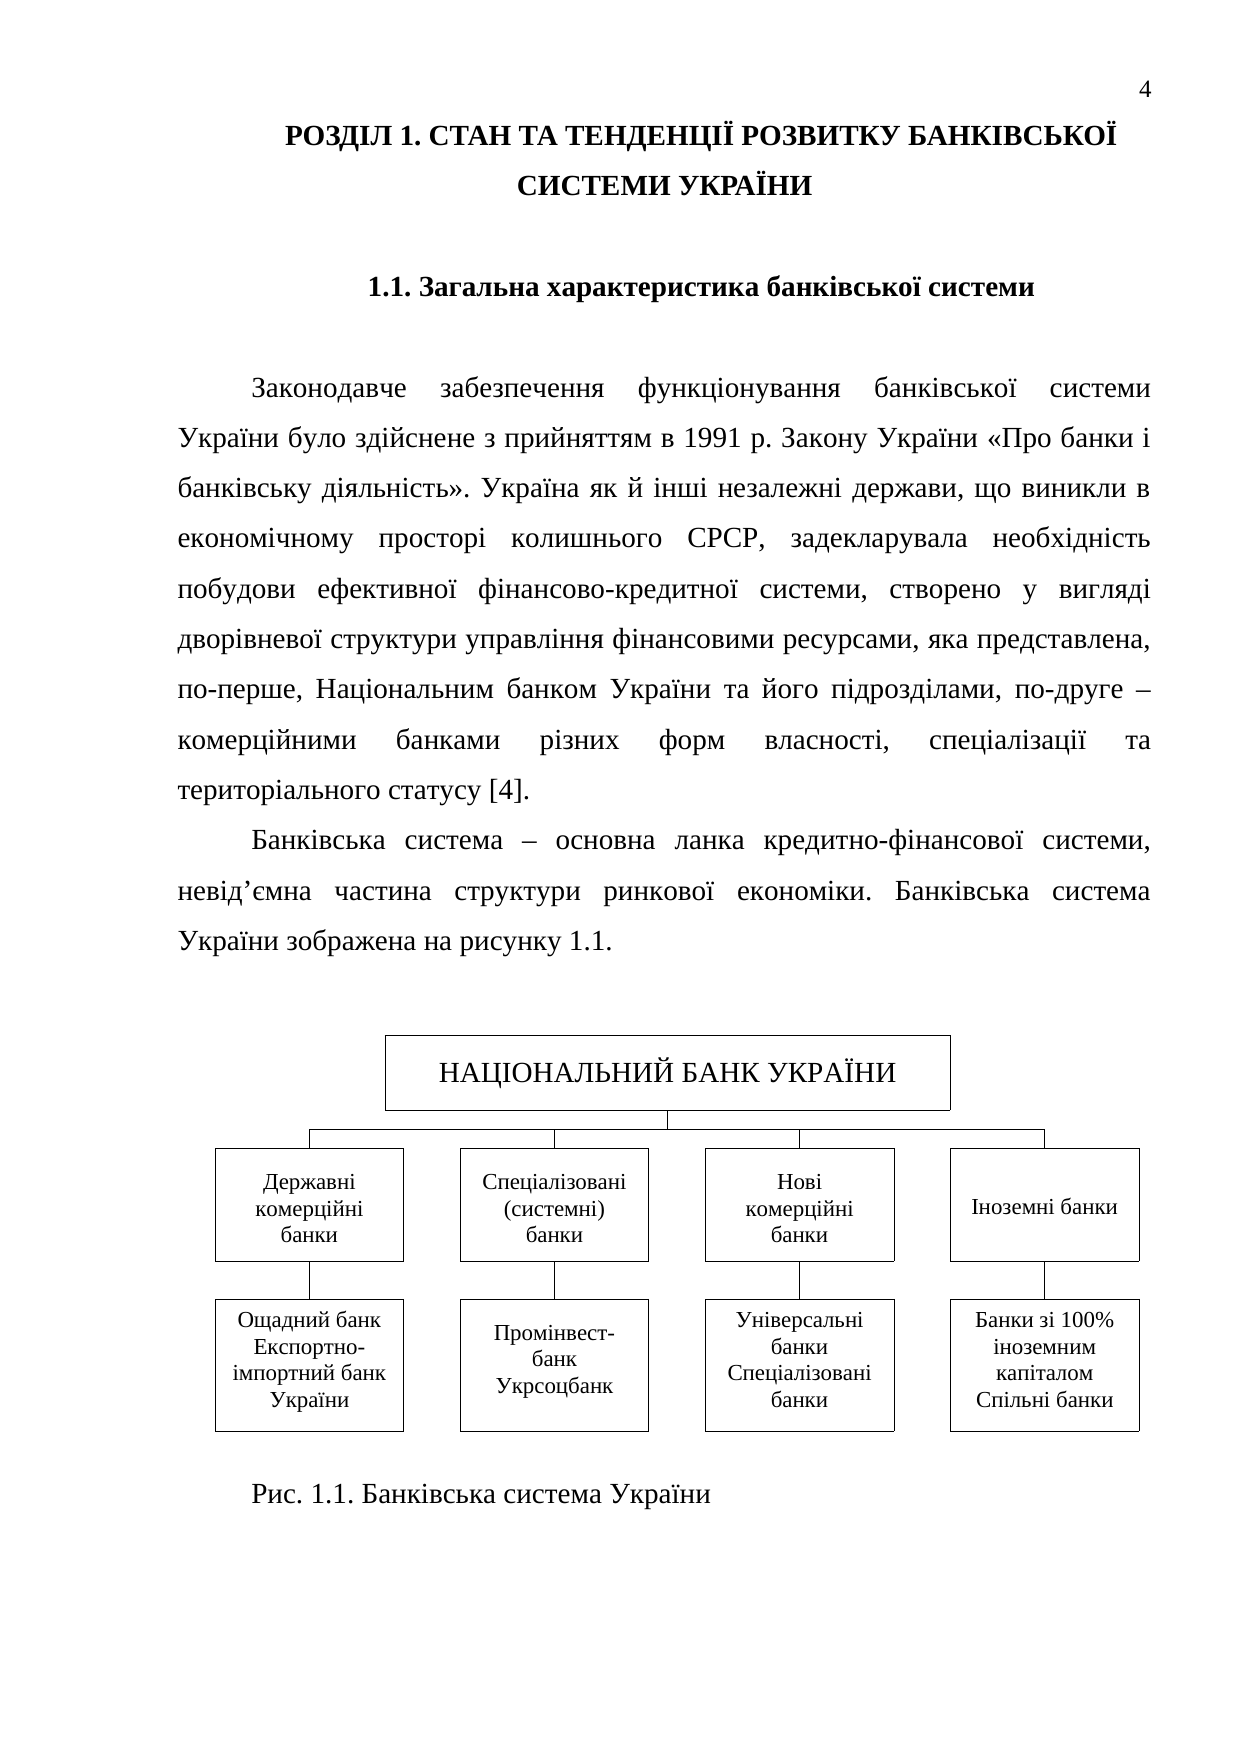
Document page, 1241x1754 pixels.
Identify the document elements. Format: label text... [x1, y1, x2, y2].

subtitle 1.1. Загальна характеристика банківської системи [177, 269, 1152, 303]
subtitle РОЗДІЛ 1. СТАН ТА ТЕНДЕНЦІЇ РОЗВИТКУ БАНКІВСЬКОЇ СИСТЕМИ УКРАЇНИ [177, 118, 1152, 202]
text Законодавче забезпечення функціонування банківської системи України було здійснене з прийняттям в 1991 р. Закону України «Про банки і банківську діяльність». Україна як й інші незалежні держави, що виникли в економічному просторі колишнього СРСР, задекларувала необхідність побудови ефективної фінансово-кредитної системи, створено у вигляді дворівневої структури управління фінансовими ресурсами, яка представлена, по-перше, Національним банком України та його підрозділами, по-друге – комерційними банками різних форм власності, спеціалізації та територіального статусу [4]. [177, 370, 1152, 806]
text Рис. 1.1. Банківська система України [177, 1477, 1152, 1510]
text Банківська система – основна ланка кредитно-фінансової системи, невід’ємна частина структури ринкової економіки. Банківська система України зображена на рисунку 1.1. [177, 822, 1152, 957]
